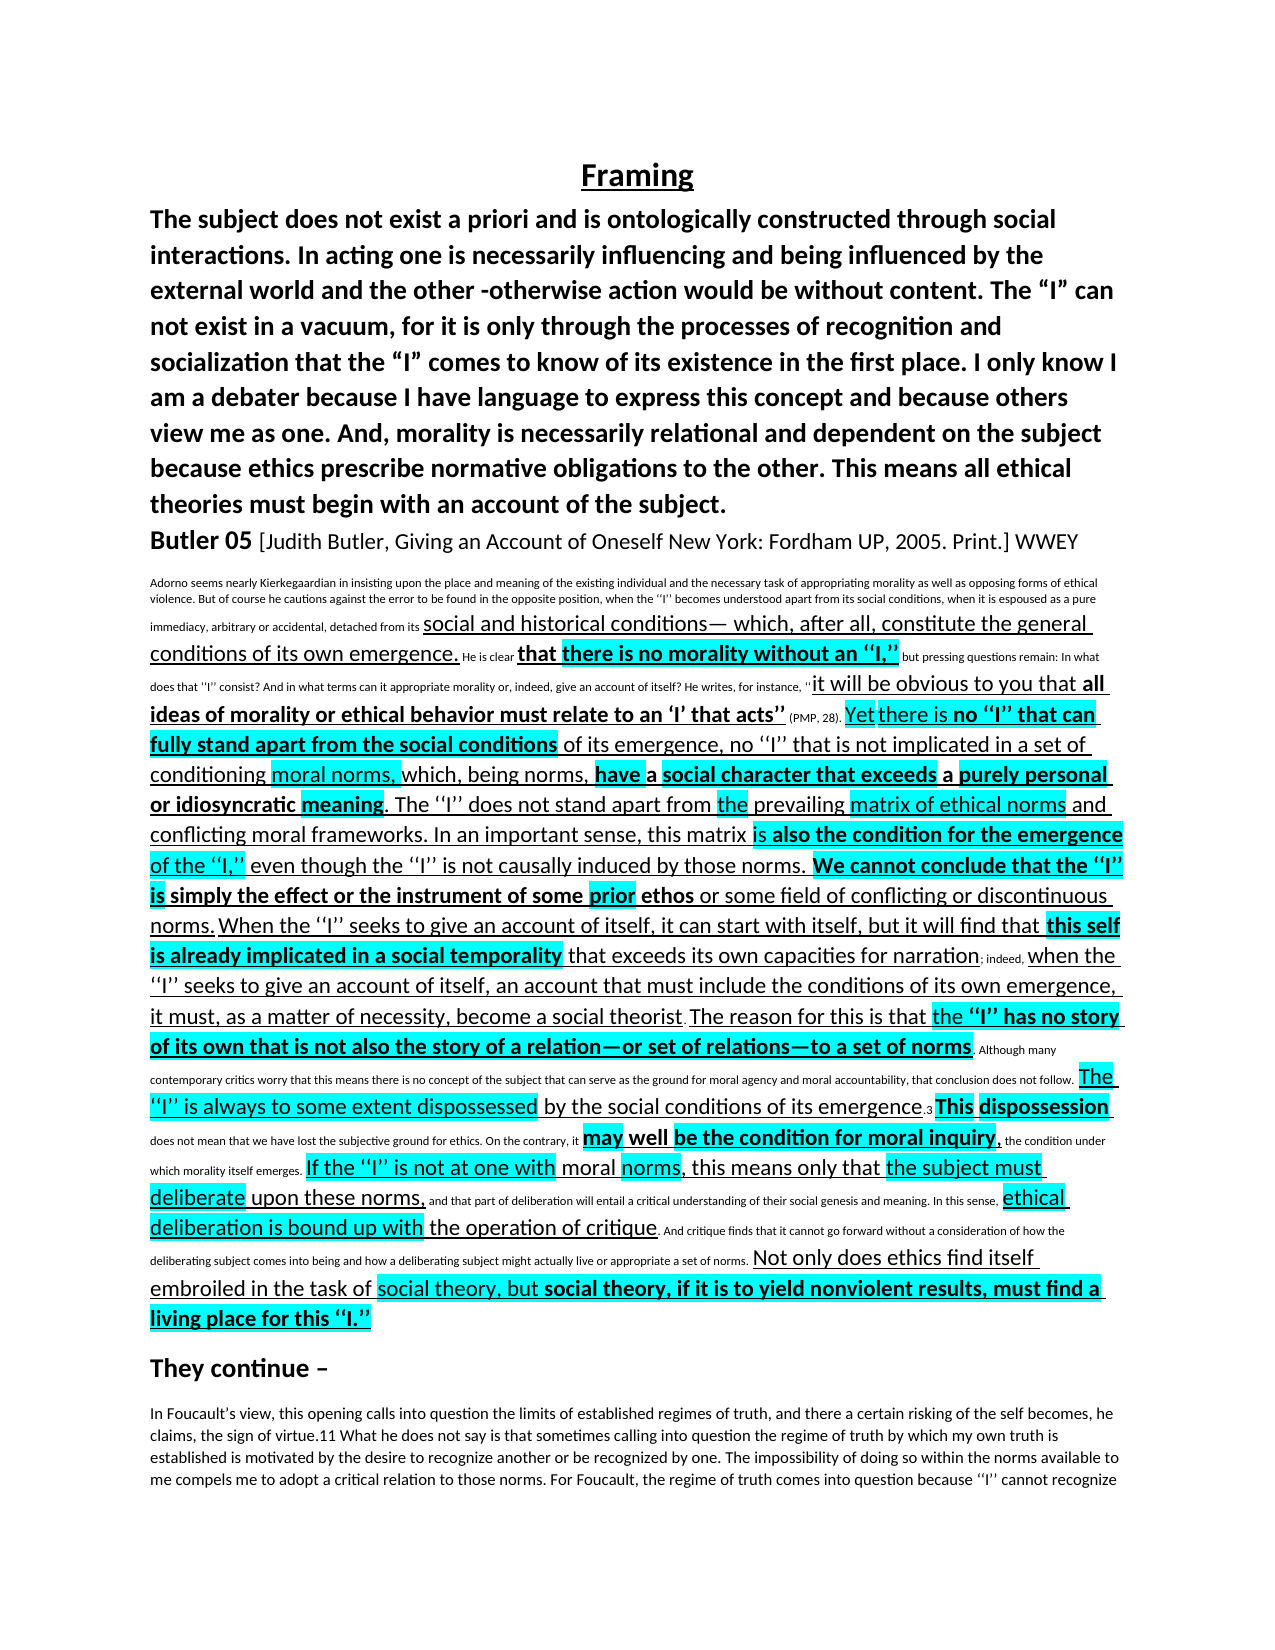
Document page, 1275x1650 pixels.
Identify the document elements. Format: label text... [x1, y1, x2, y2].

text Butler 05 [Judith Butler, Giving an Account of Oneself New York: Fordham UP, 2005. Print.] WWEY [150, 523, 1125, 556]
subtitle Framing [150, 154, 1125, 195]
text Adorno seems nearly Kierkegaardian in insisting upon the place and meaning of the existing individual and the necessary task of appropriating morality as well as opposing forms of ethical violence. But of course he cautions against the error to be found in the opposite position, when the ‘‘I’’ becomes understood apart from its social conditions, when it is espoused as a pure immediacy, arbitrary or accidental, detached from its social and historical conditions— which, after all, constitute the general conditions of its own emergence. He is clear that there is no morality without an ‘‘I,’’ but pressing questions remain: In what does that ‘‘I’’ consist? And in what terms can it appropriate morality or, indeed, give an account of itself? He writes, for instance, ‘‘it will be obvious to you that all ideas of morality or ethical behavior must relate to an ‘I’ that acts’’ (PMP, 28). Yet there is no ‘‘I’’ that can fully stand apart from the social conditions of its emergence, no ‘‘I’’ that is not implicated in a set of conditioning moral norms, which, being norms, have a social character that exceeds a purely personal or idiosyncratic meaning. The ‘‘I’’ does not stand apart from the prevailing matrix of ethical norms and conflicting moral frameworks. In an important sense, this matrix is also the condition for the emergence of the ‘‘I,’’ even though the ‘‘I’’ is not causally induced by those norms. We cannot conclude that the ‘‘I’’ is simply the effect or the instrument of some prior ethos or some field of conflicting or discontinuous norms. When the ‘‘I’’ seeks to give an account of itself, it can start with itself, but it will find that this self is already implicated in a social temporality that exceeds its own capacities for narration; indeed, when the ‘‘I’’ seeks to give an account of itself, an account that must include the conditions of its own emergence, it must, as a matter of necessity, become a social theorist. The reason for this is that the ‘‘I’’ has no story of its own that is not also the story of a relation—or set of relations—to a set of norms. Although many contemporary critics worry that this means there is no concept of the subject that can serve as the ground for moral agency and moral accountability, that conclusion does not follow. The ‘‘I’’ is always to some extent dispossessed by the social conditions of its emergence.3 This dispossession does not mean that we have lost the subjective ground for ethics. On the contrary, it may well be the condition for moral inquiry, the condition under which morality itself emerges. If the ‘‘I’’ is not at one with moral norms, this means only that the subject must deliberate upon these norms, and that part of deliberation will entail a critical understanding of their social genesis and meaning. In this sense, ethical deliberation is bound up with the operation of critique. And critique finds that it cannot go forward without a consideration of how the deliberating subject comes into being and how a deliberating subject might actually live or appropriate a set of norms. Not only does ethics find itself embroiled in the task of social theory, but social theory, if it is to yield nonviolent results, must find a living place for this ‘‘I.’’ [150, 575, 1125, 1332]
text They continue – [150, 1351, 1125, 1384]
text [150, 1403, 1125, 1489]
subtitle The subject does not exist a priori and is ontologically constructed through social interactions. In acting one is necessarily influencing and being influenced by the external world and the other -otherwise action would be without content. The “I” can not exist in a vacuum, for it is only through the processes of recognition and socialization that the “I” comes to know of its existence in the first place. I only know I am a debater because I have language to express this concept and because others view me as one. And, morality is necessarily relational and dependent on the subject because ethics prescribe normative obligations to the other. This means all ethical theories must begin with an account of the subject. [150, 202, 1125, 520]
